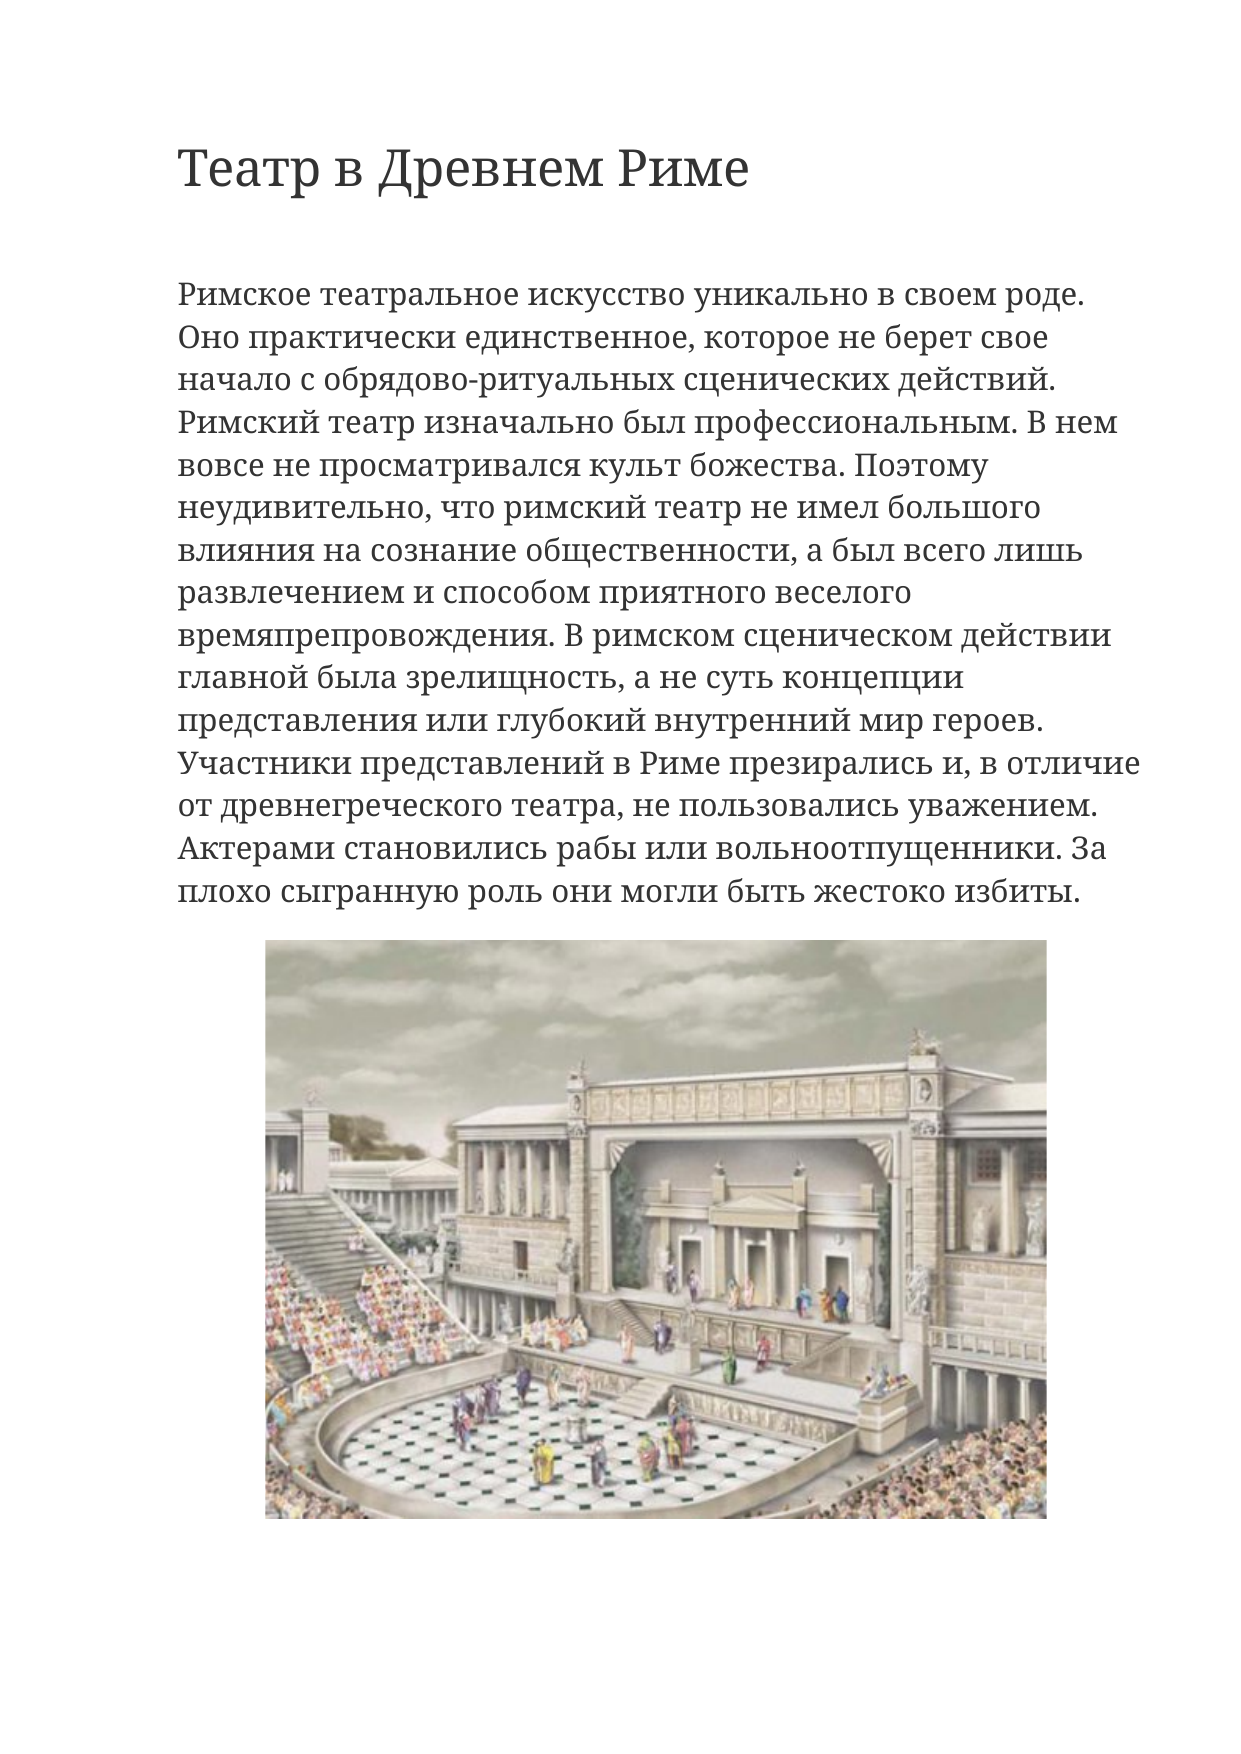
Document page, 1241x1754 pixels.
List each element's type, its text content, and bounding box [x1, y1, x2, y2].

picture [265, 940, 1047, 1519]
text Римское театральное искусство уникально в своем роде. Оно практически единственное, которое не берет свое начало с обрядово-ритуальных сценических действий. Римский театр изначально был профессиональным. В нем вовсе не просматривался культ божества. Поэтому неудивительно, что римский театр не имел большого влияния на сознание общественности, а был всего лишь развлечением и способом приятного веселого времяпрепровождения. В римском сценическом действии главной была зрелищность, а не суть концепции представления или глубокий внутренний мир героев. Участники представлений в Риме презирались и, в отличие от древнегреческого театра, не пользовались уважением. Актерами становились рабы или вольноотпущенники. За плохо сыгранную роль они могли быть жестоко избиты. [177, 272, 1152, 911]
text Театр в Древнем Риме [177, 132, 1152, 201]
